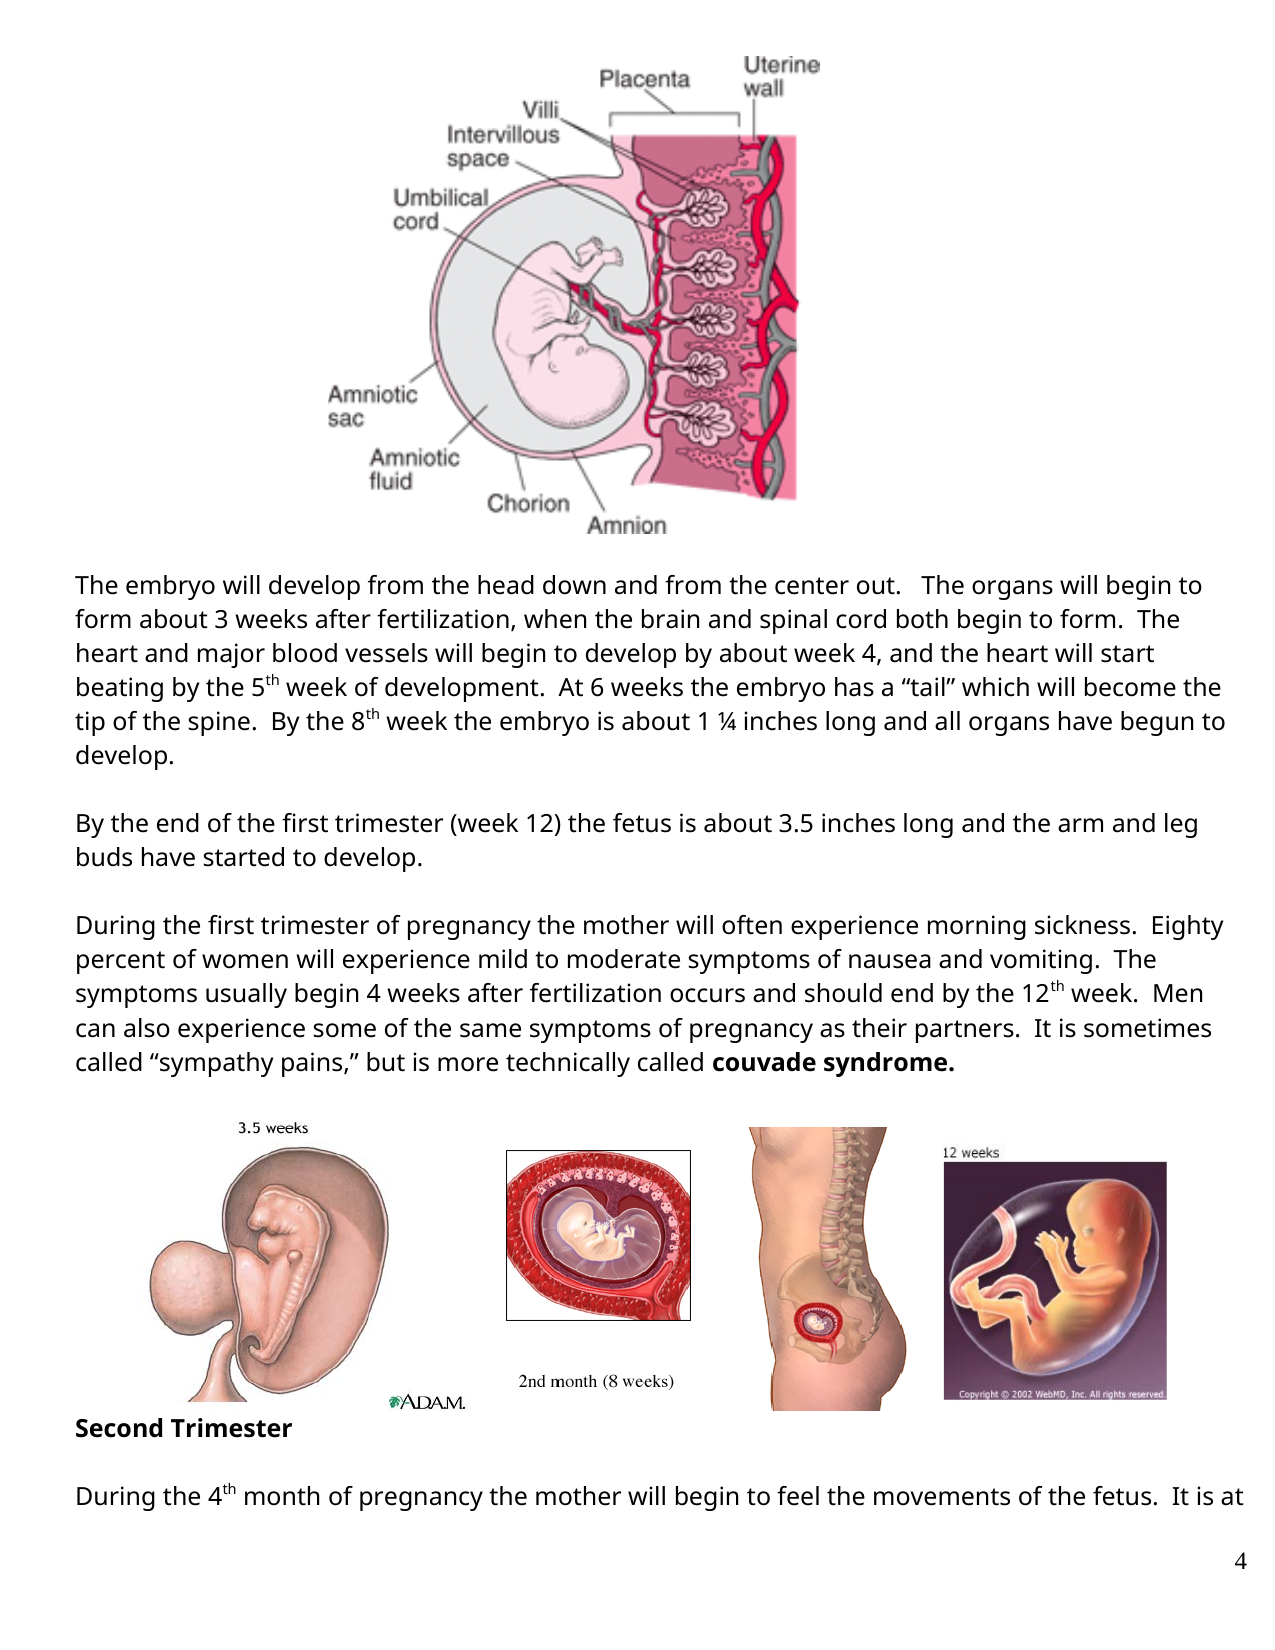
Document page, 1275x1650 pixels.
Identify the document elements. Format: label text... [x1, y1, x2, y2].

text By the end of the first trimester (week 12) the fetus is about 3.5 inches long and the arm and leg buds have started to develop. [75, 806, 1247, 874]
text During the first trimester of pregnancy the mother will often experience morning sickness. Eighty percent of women will experience mild to moderate symptoms of nausea and vomiting. The symptoms usually begin 4 weeks after fertilization occurs and should end by the 12th week. Men can also experience some of the same symptoms of pregnancy as their partners. It is sometimes called “sympathy pains,” but is more technically called couvade syndrome. [75, 908, 1247, 1078]
picture [473, 1127, 1178, 1411]
picture [328, 56, 820, 534]
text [75, 1478, 1247, 1512]
picture [75, 1112, 467, 1411]
text The embryo will develop from the head down and from the center out. The organs will begin to form about 3 weeks after fertilization, when the brain and spinal cord both begin to form. The heart and major blood vessels will begin to develop by about week 4, and the heart will start beating by the 5th week of development. At 6 weeks the embryo has a “tail” which will become the tip of the spine. By the 8th week the embryo is about 1 ¼ inches long and all organs have begun to develop. [75, 567, 1247, 772]
text Second Trimester [75, 1410, 1247, 1444]
